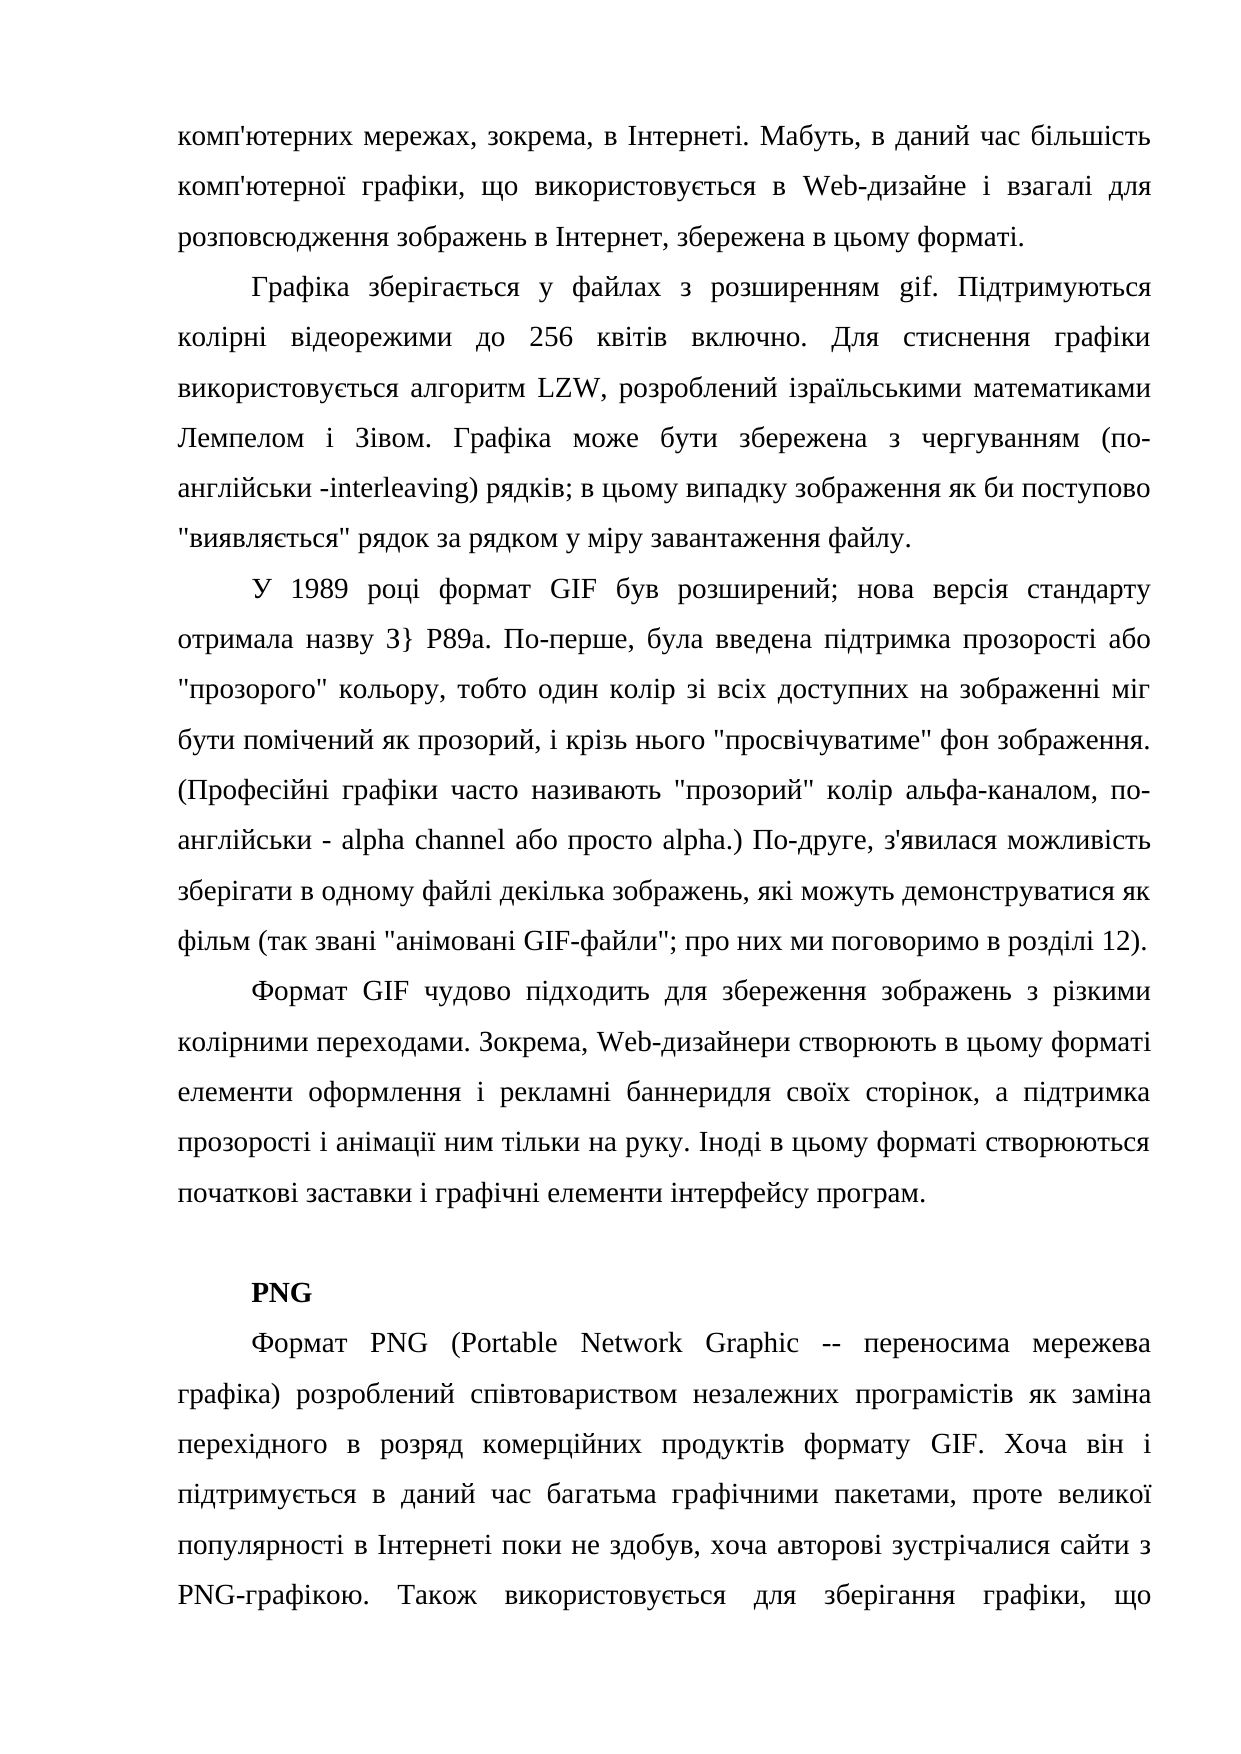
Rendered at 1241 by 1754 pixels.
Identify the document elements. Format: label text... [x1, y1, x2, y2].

text У 1989 році формат GIF був розширений; нова версія стандарту отримала назву З} Р89а. По-перше, була введена підтримка прозорості або "прозорого" кольору, тобто один колір зі всіх доступних на зображенні міг бути помічений як прозорий, і крізь нього "просвічуватиме" фон зображення. (Професійні графіки часто називають "прозорий" колір альфа-каналом, по-англійськи - alpha channel або просто alpha.) По-друге, з'явилася можливість зберігати в одному файлі декілька зображень, які можуть демонструватися як фільм (так звані "анімовані GIF-файли"; про них ми поговоримо в розділі 12). [177, 571, 1152, 957]
text Графіка зберігається у файлах з розширенням gif. Підтримуються колірні відеорежими до 256 квітів включно. Для стиснення графіки використовується алгоритм LZW, розроблений ізраїльськими математиками Лемпелом і Зівом. Графіка може бути збережена з чергуванням (по-англійськи -interleaving) рядків; в цьому випадку зображення як би поступово "виявляється" рядок за рядком у міру завантаження файлу. [177, 269, 1152, 554]
text Формат GIF чудово підходить для збереження зображень з різкими колірними переходами. Зокрема, Web-дизайнери створюють в цьому форматі елементи оформлення і рекламні баннеридля своїх сторінок, а підтримка прозорості і анімації ним тільки на руку. Іноді в цьому форматі створюються початкові заставки і графічні елементи інтерфейсу програм. [177, 973, 1152, 1208]
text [177, 118, 1152, 252]
text PNG [177, 1275, 1152, 1309]
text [177, 1326, 1152, 1611]
